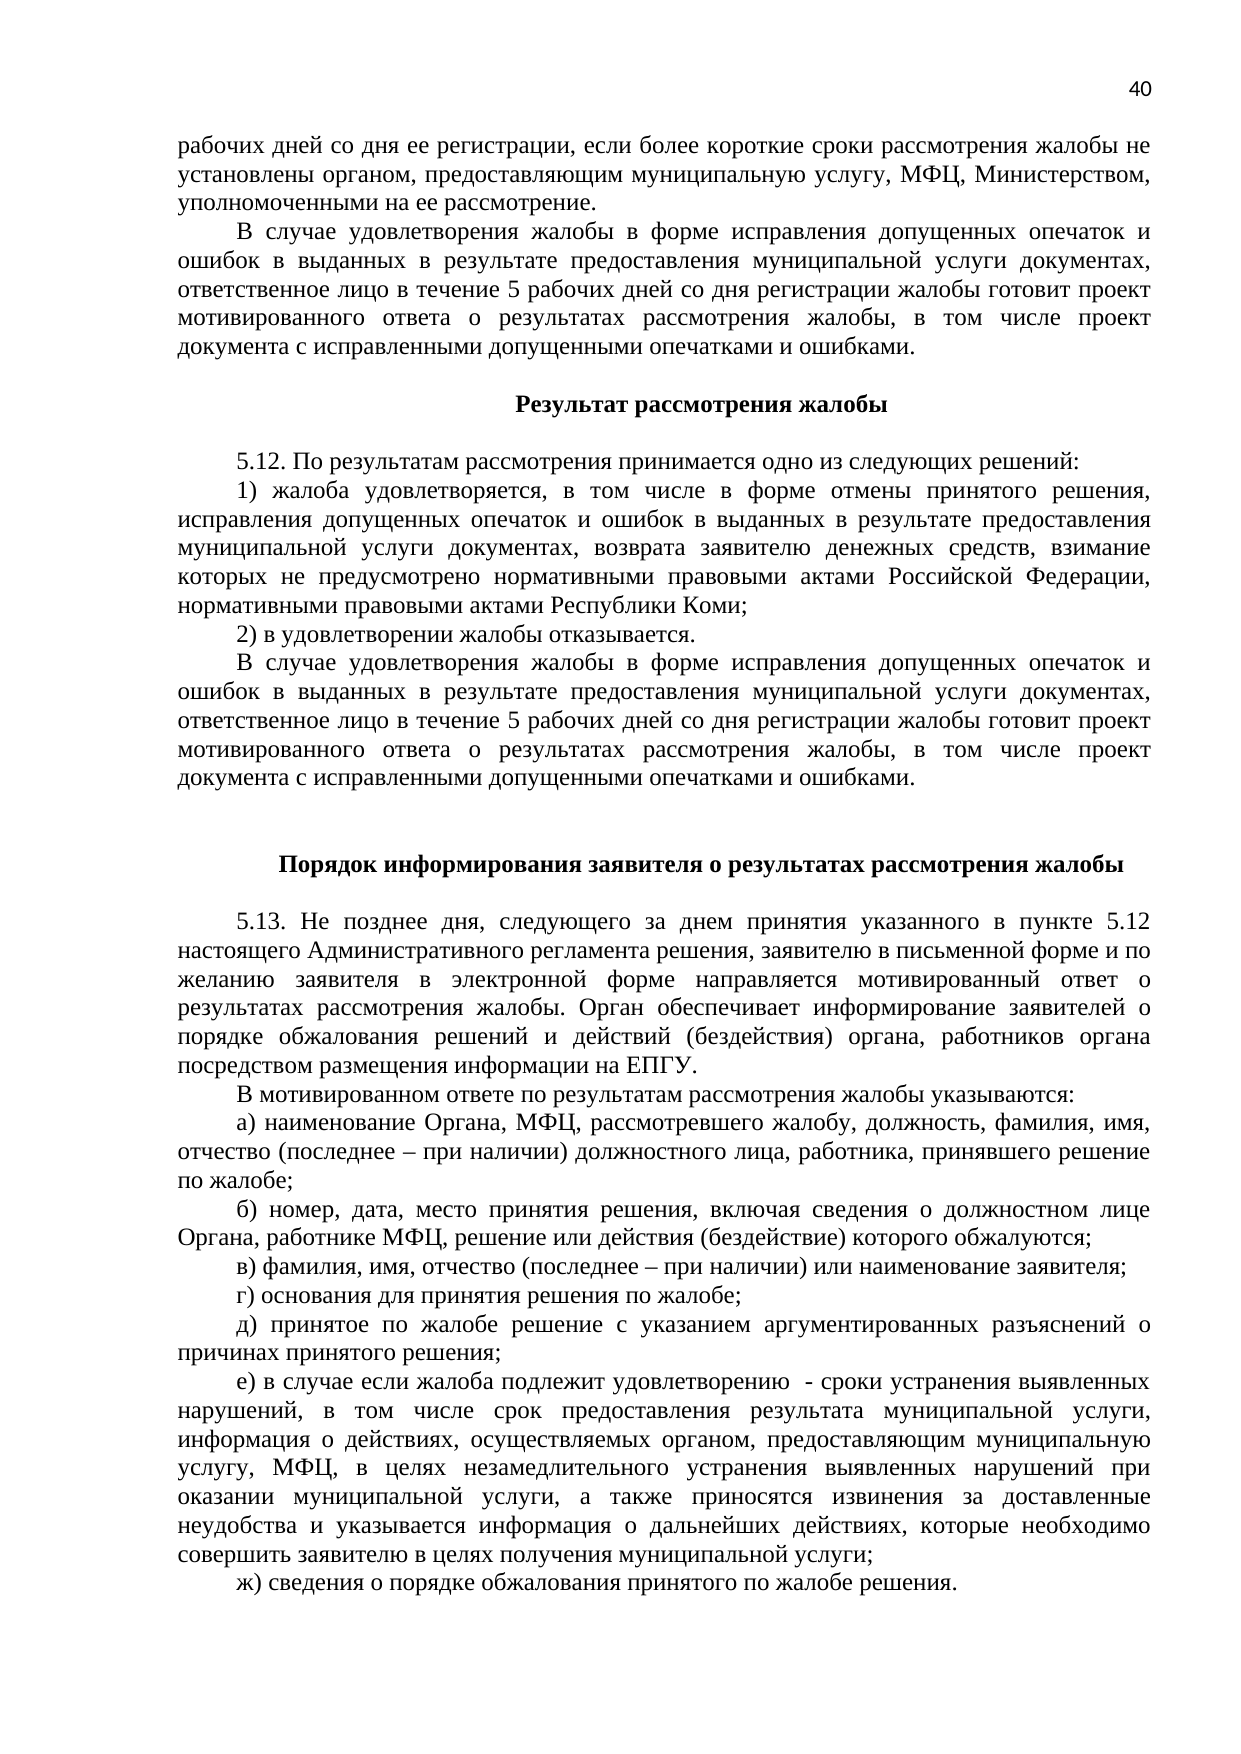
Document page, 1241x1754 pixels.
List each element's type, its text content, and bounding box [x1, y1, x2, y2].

text Порядок информирования заявителя о результатах рассмотрения жалобы [177, 849, 1152, 877]
text ж) сведения о порядке обжалования принятого по жалобе решения. [177, 1567, 1152, 1596]
text В мотивированном ответе по результатам рассмотрения жалобы указываются: [177, 1079, 1152, 1107]
text г) основания для принятия решения по жалобе; [177, 1280, 1152, 1309]
text 5.13. Не позднее дня, следующего за днем принятия указанного в пункте 5.12 настоящего Административного регламента решения, заявителю в письменной форме и по желанию заявителя в электронной форме направляется мотивированный ответ о результатах рассмотрения жалобы. Орган обеспечивает информирование заявителей о порядке обжалования решений и действий (бездействия) органа, работников органа посредством размещения информации на ЕПГУ. [177, 906, 1152, 1079]
text д) принятое по жалобе решение с указанием аргументированных разъяснений о причинах принятого решения; [177, 1309, 1152, 1366]
text Результат рассмотрения жалобы [177, 389, 1152, 417]
text в) фамилия, имя, отчество (последнее – при наличии) или наименование заявителя; [177, 1251, 1152, 1280]
text б) номер, дата, место принятия решения, включая сведения о должностном лице Органа, работнике МФЦ, решение или действия (бездействие) которого обжалуются; [177, 1194, 1152, 1251]
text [177, 130, 1152, 216]
text а) наименование Органа, МФЦ, рассмотревшего жалобу, должность, фамилия, имя, отчество (последнее – при наличии) должностного лица, работника, принявшего решение по жалобе; [177, 1107, 1152, 1194]
text 1) жалоба удовлетворяется, в том числе в форме отмены принятого решения, исправления допущенных опечаток и ошибок в выданных в результате предоставления муниципальной услуги документах, возврата заявителю денежных средств, взимание которых не предусмотрено нормативными правовыми актами Российской Федерации, нормативными правовыми актами Республики Коми; [177, 475, 1152, 619]
text 2) в удовлетворении жалобы отказывается. [177, 619, 1152, 647]
text В случае удовлетворения жалобы в форме исправления допущенных опечаток и ошибок в выданных в результате предоставления муниципальной услуги документах, ответственное лицо в течение 5 рабочих дней со дня регистрации жалобы готовит проект мотивированного ответа о результатах рассмотрения жалобы, в том числе проект документа с исправленными допущенными опечатками и ошибками. [177, 216, 1152, 360]
text В случае удовлетворения жалобы в форме исправления допущенных опечаток и ошибок в выданных в результате предоставления муниципальной услуги документах, ответственное лицо в течение 5 рабочих дней со дня регистрации жалобы готовит проект мотивированного ответа о результатах рассмотрения жалобы, в том числе проект документа с исправленными допущенными опечатками и ошибками. [177, 647, 1152, 791]
text 5.12. По результатам рассмотрения принимается одно из следующих решений: [177, 446, 1152, 475]
text е) в случае если жалоба подлежит удовлетворению - сроки устранения выявленных нарушений, в том числе срок предоставления результата муниципальной услуги, информация о действиях, осуществляемых органом, предоставляющим муниципальную услугу, МФЦ, в целях незамедлительного устранения выявленных нарушений при оказании муниципальной услуги, а также приносятся извинения за доставленные неудобства и указывается информация о дальнейших действиях, которые необходимо совершить заявителю в целях получения муниципальной услуги; [177, 1366, 1152, 1567]
